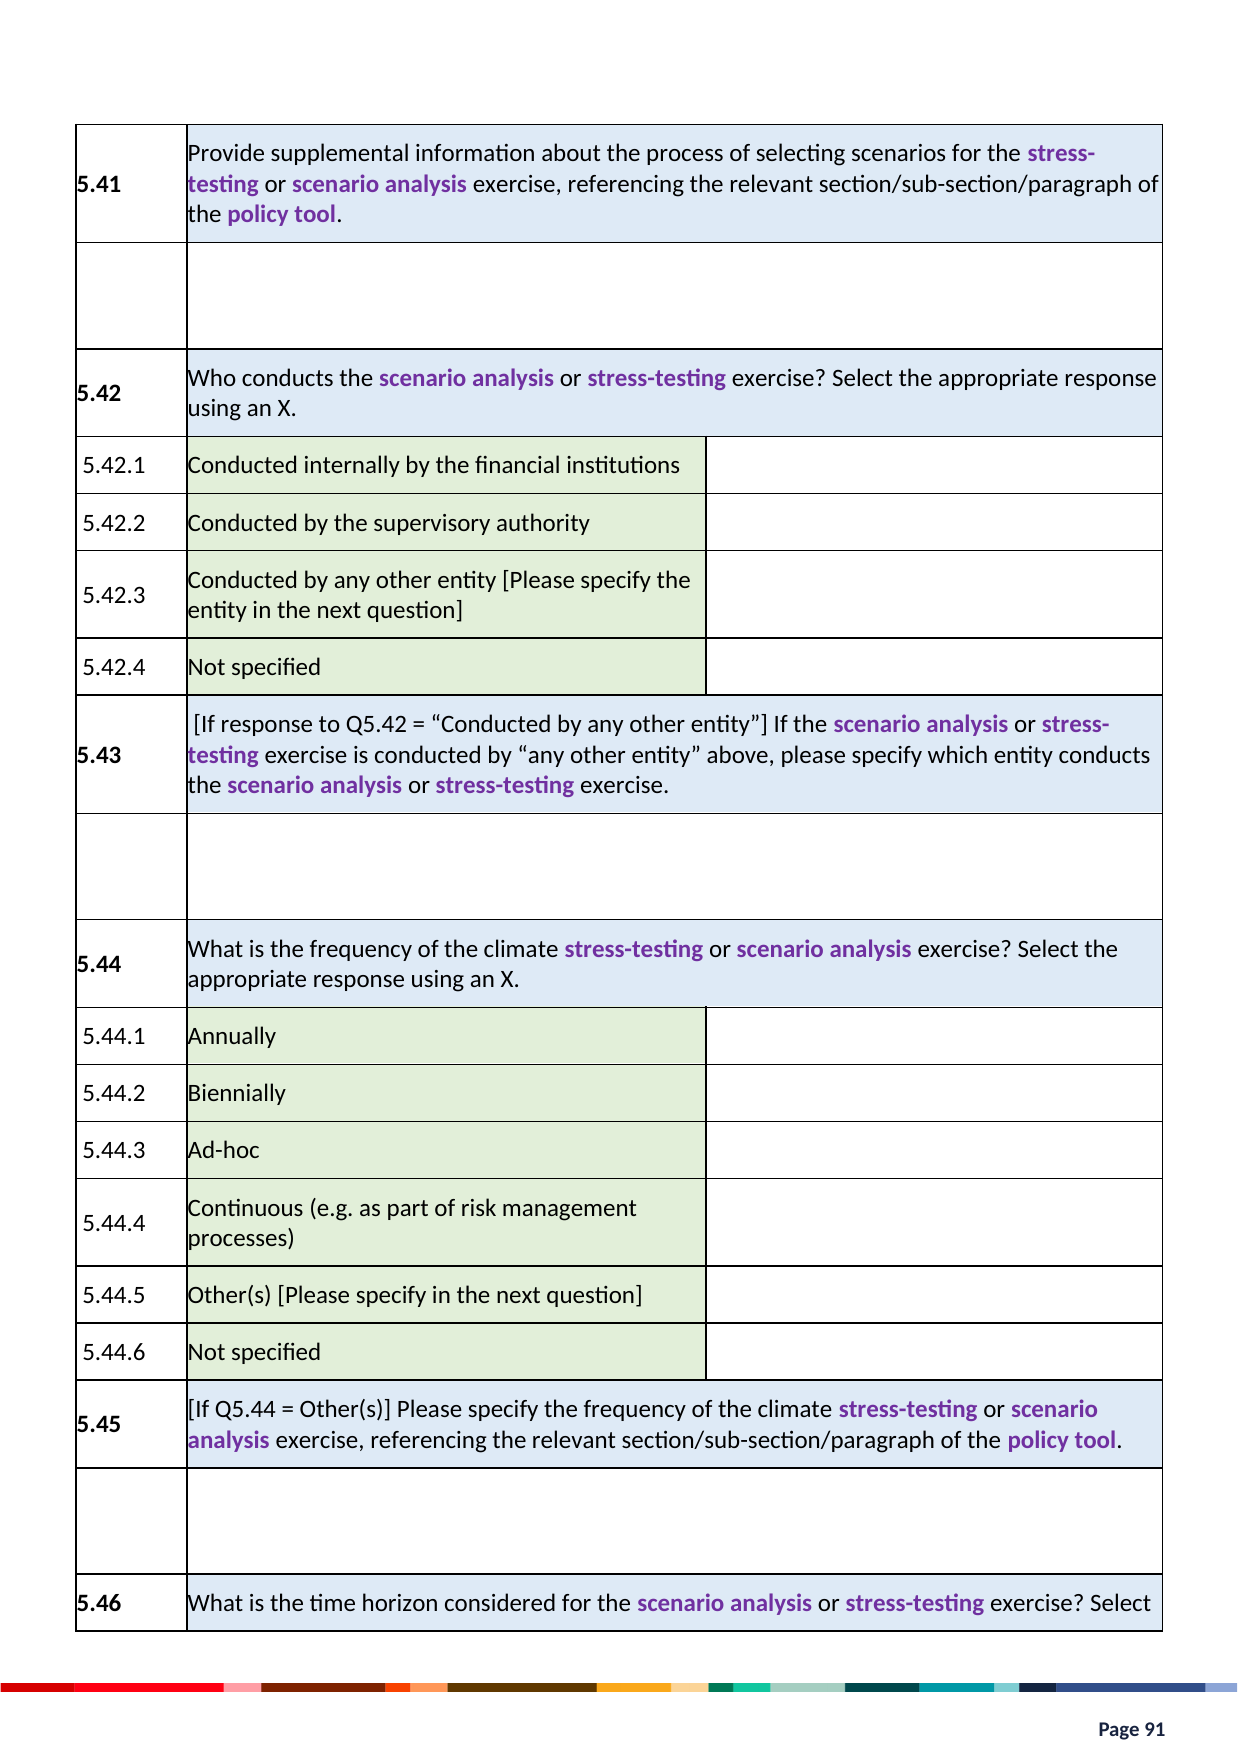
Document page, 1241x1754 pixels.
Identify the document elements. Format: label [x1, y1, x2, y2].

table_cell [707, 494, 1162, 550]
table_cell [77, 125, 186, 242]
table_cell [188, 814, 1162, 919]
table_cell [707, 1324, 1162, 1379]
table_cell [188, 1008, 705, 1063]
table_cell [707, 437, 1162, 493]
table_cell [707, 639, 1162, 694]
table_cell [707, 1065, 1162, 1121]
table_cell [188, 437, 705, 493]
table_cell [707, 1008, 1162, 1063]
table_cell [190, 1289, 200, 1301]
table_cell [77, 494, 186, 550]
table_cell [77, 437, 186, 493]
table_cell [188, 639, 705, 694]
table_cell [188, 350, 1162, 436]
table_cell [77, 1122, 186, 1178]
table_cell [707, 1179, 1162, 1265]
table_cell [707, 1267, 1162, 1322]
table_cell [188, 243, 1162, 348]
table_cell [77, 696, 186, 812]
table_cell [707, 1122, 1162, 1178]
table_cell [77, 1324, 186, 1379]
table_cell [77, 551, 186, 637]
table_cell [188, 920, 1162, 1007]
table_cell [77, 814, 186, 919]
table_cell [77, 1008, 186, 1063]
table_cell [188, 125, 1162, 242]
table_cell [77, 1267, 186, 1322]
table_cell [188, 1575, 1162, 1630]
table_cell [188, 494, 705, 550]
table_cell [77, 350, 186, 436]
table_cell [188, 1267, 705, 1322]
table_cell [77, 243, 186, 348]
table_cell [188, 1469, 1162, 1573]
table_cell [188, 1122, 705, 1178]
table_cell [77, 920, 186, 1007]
picture [0, 1683, 1236, 1692]
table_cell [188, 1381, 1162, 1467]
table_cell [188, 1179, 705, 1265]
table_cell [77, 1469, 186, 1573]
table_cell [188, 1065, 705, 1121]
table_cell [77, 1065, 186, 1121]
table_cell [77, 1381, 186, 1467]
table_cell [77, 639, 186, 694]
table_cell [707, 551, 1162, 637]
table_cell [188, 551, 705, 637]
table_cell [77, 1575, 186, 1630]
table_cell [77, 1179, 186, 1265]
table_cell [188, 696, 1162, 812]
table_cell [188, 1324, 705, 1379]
